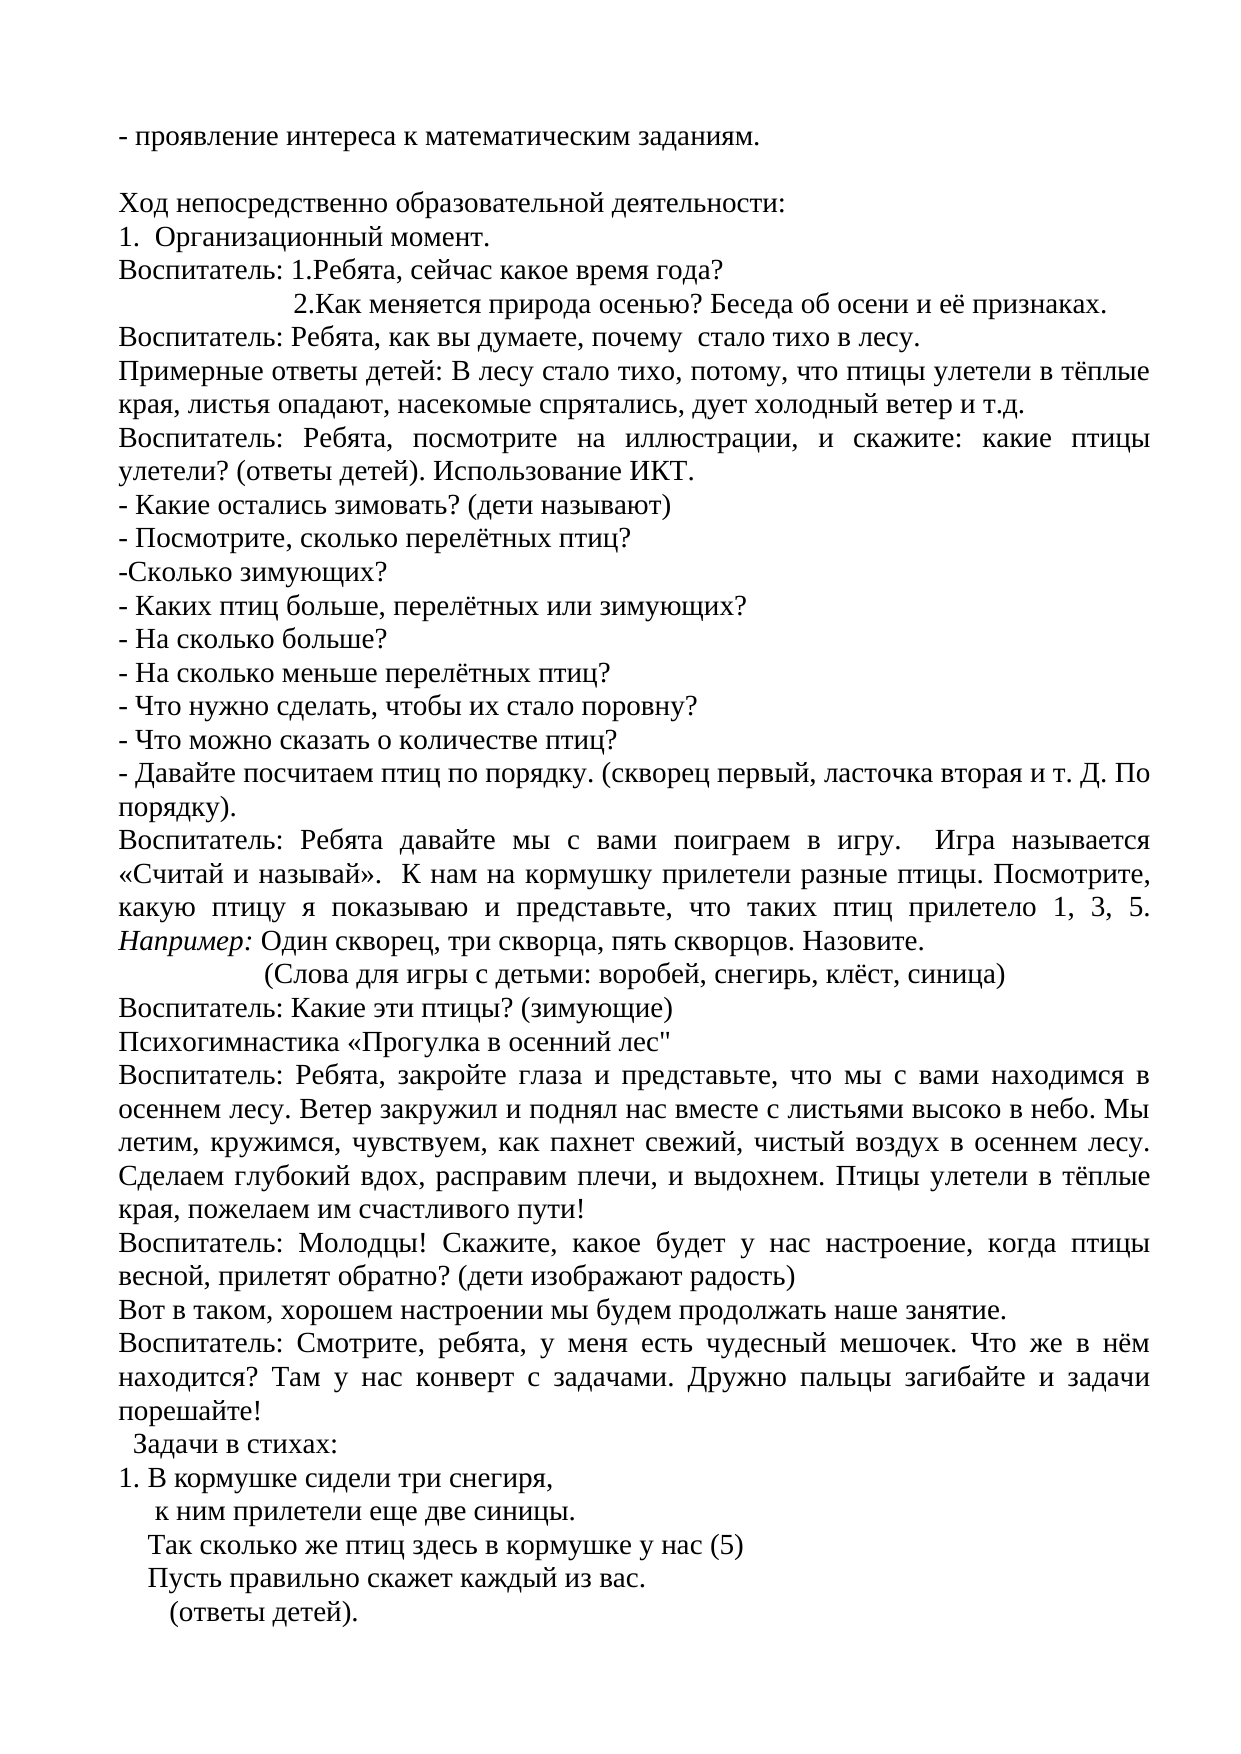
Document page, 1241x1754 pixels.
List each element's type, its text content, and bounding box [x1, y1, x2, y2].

text Воспитатель: Ребята давайте мы с вами поиграем в игру. Игра называется «Считай и называй». К нам на кормушку прилетели разные птицы. Посмотрите, какую птицу я показываю и представьте, что таких птиц прилетело 1, 3, 5. Например: Один скворец, три скворца, пять скворцов. Назовите. [118, 822, 1152, 957]
text Так сколько же птиц здесь в кормушке у нас (5) [118, 1527, 1152, 1560]
text Примерные ответы детей: В лесу стало тихо, потому, что птицы улетели в тёплые края, листья опадают, насекомые спрятались, дует холодный ветер и т.д. [118, 353, 1152, 420]
text Воспитатель: Смотрите, ребята, у меня есть чудесный мешочек. Что же в нём находится? Там у нас конверт с задачами. Дружно пальцы загибайте и задачи порешайте! [118, 1326, 1152, 1426]
text - Посмотрите, сколько перелётных птиц? [118, 521, 1152, 554]
text к ним прилетели еще две синицы. [118, 1493, 1152, 1527]
text Задачи в стихах: [118, 1426, 1152, 1460]
text Воспитатель: Ребята, как вы думаете, почему стало тихо в лесу. [118, 319, 1152, 353]
text - проявление интереса к математическим заданиям. [118, 118, 1152, 152]
text 2.Как меняется природа осенью? Беседа об осени и её признаках. [118, 286, 1152, 319]
text Психогимнастика «Прогулка в осенний лес" [118, 1024, 1152, 1057]
text Воспитатель: Какие эти птицы? (зимующие) [118, 990, 1152, 1024]
text Воспитатель: Молодцы! Скажите, какое будет у нас настроение, когда птицы весной, прилетят обратно? (дети изображают радость) [118, 1225, 1152, 1292]
text Ход непосредственно образовательной деятельности: [118, 185, 1152, 219]
text - Какие остались зимовать? (дети называют) [118, 487, 1152, 521]
text Воспитатель: 1.Ребята, сейчас какое время года? [118, 252, 1152, 286]
text -Сколько зимующих? [118, 554, 1152, 588]
text - На сколько больше? [118, 621, 1152, 655]
text - Каких птиц больше, перелётных или зимующих? [118, 588, 1152, 621]
text - Что можно сказать о количестве птиц? [118, 722, 1152, 755]
text (ответы детей). [118, 1594, 1152, 1627]
text - На сколько меньше перелётных птиц? [118, 655, 1152, 688]
text 1. Организационный момент. [118, 219, 1152, 252]
text - Что нужно сделать, чтобы их стало поровну? [118, 688, 1152, 722]
text Пусть правильно скажет каждый из вас. [118, 1560, 1152, 1594]
text - Давайте посчитаем птиц по порядку. (скворец первый, ласточка вторая и т. Д. По порядку). [118, 755, 1152, 822]
text Вот в таком, хорошем настроении мы будем продолжать наше занятие. [118, 1292, 1152, 1326]
text (Слова для игры с детьми: воробей, снегирь, клёст, синица) [118, 957, 1152, 990]
text 1. В кормушке сидели три снегиря, [118, 1460, 1152, 1493]
text Воспитатель: Ребята, посмотрите на иллюстрации, и скажите: какие птицы улетели? (ответы детей). Использование ИКТ. [118, 420, 1152, 487]
text Воспитатель: Ребята, закройте глаза и представьте, что мы с вами находимся в осеннем лесу. Ветер закружил и поднял нас вместе с листьями высоко в небо. Мы летим, кружимся, чувствуем, как пахнет свежий, чистый воздух в осеннем лесу. Сделаем глубокий вдох, расправим плечи, и выдохнем. Птицы улетели в тёплые края, пожелаем им счастливого пути! [118, 1057, 1152, 1225]
